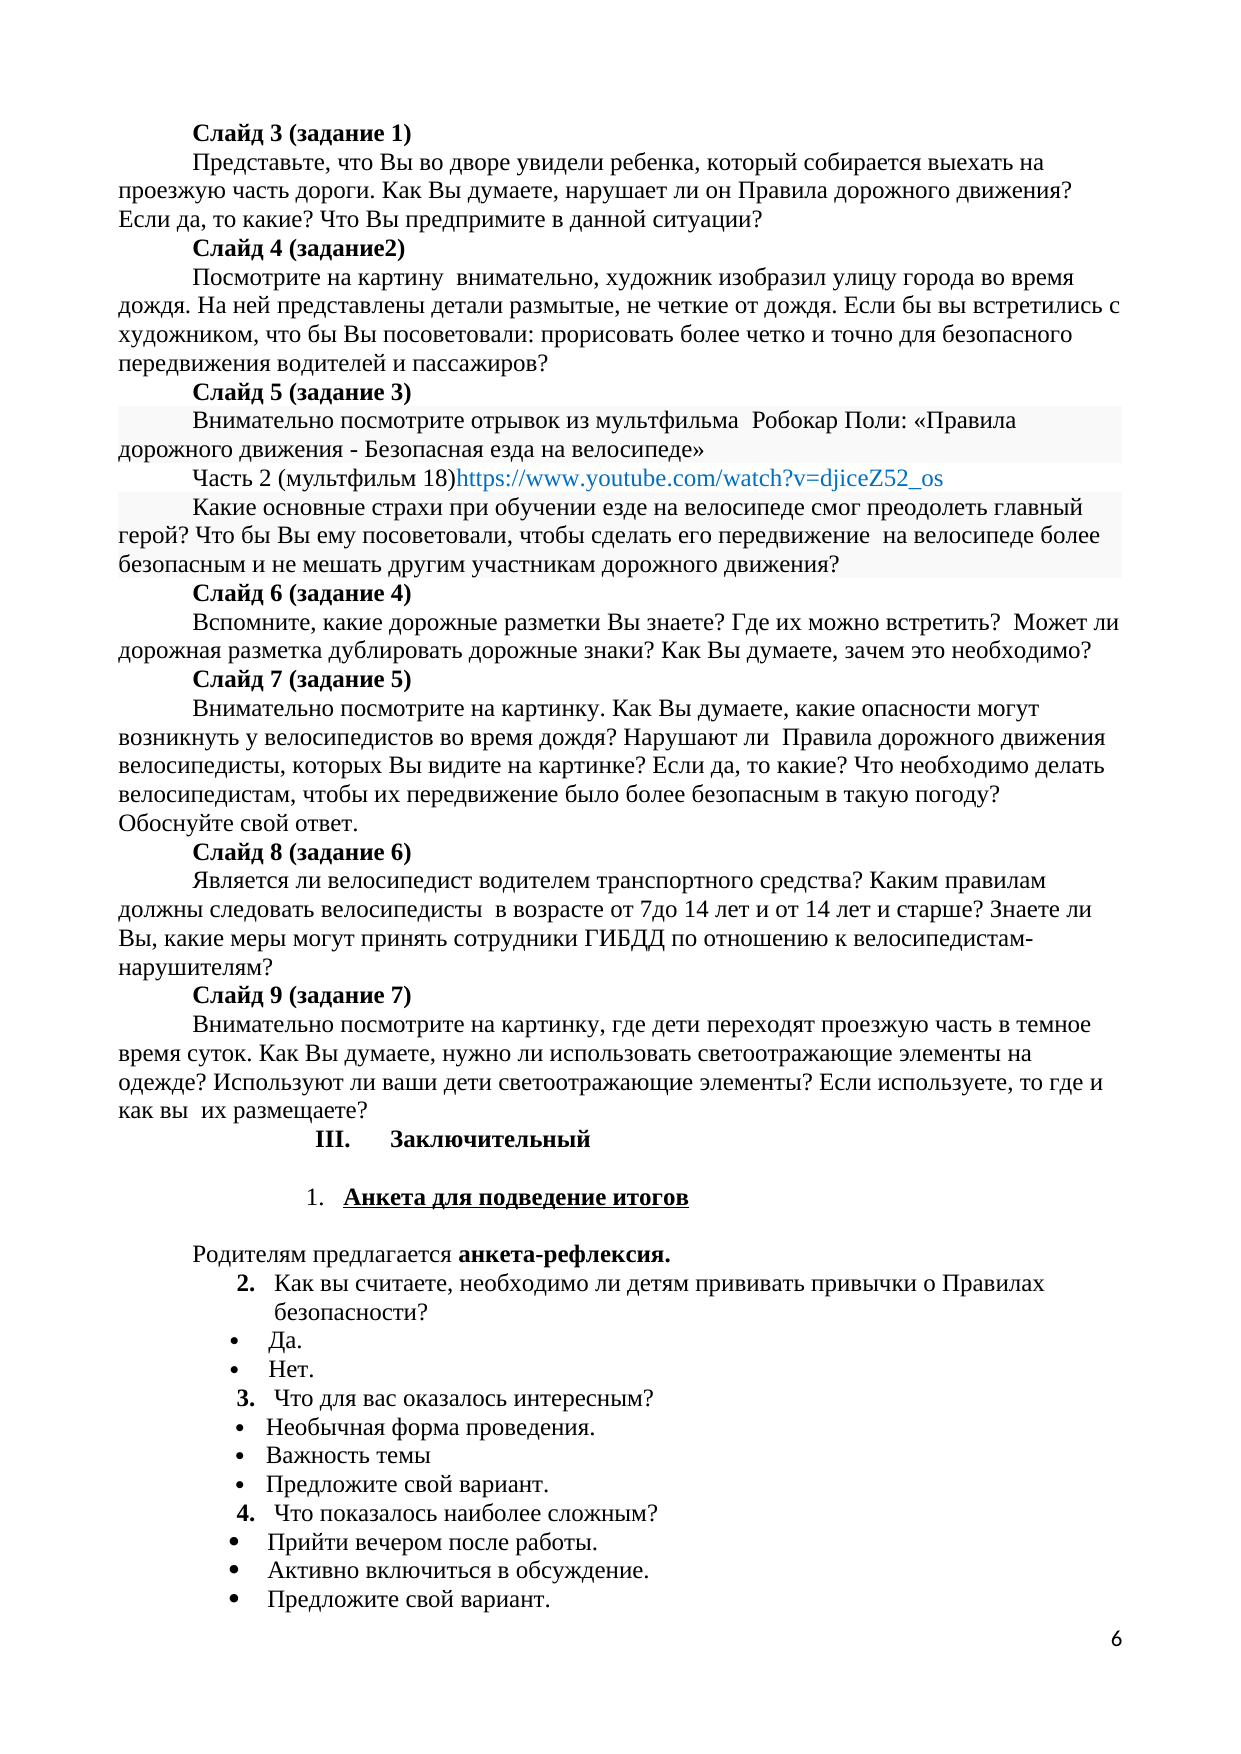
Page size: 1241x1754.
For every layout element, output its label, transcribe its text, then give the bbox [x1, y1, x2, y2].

list Что показалось наиболее сложным? [236, 1498, 1122, 1527]
text Слайд 7 (задание 5) [118, 664, 1122, 693]
list Заключительный [315, 1124, 1122, 1153]
list Важность темы [118, 1441, 1122, 1469]
list Анкета для подведение итогов [306, 1182, 1122, 1211]
text Слайд 5 (задание 3) [118, 377, 1122, 406]
text Слайд 4 (задание2) [118, 233, 1122, 262]
list Нет. [231, 1354, 1122, 1383]
text Посмотрите на картину внимательно, художник изобразил улицу города во время дождя. На ней представлены детали размытые, не четкие от дождя. Если бы вы встретились с художником, что бы Вы посоветовали: прорисовать более четко и точно для безопасного передвижения водителей и пассажиров? [118, 262, 1122, 377]
list Предложите свой вариант. [118, 1469, 1122, 1498]
subtitle Какие основные страхи при обучении езде на велосипеде смог преодолеть главный герой? Что бы Вы ему посоветовали, чтобы сделать его передвижение на велосипеде более безопасным и не мешать другим участникам дорожного движения? [118, 492, 1122, 578]
list Предложите свой вариант. [229, 1584, 1122, 1613]
text Слайд 8 (задание 6) [118, 837, 1122, 866]
text Является ли велосипедист водителем транспортного средства? Каким правилам должны следовать велосипедисты в возрасте от 7до 14 лет и от 14 лет и старше? Знаете ли Вы, какие меры могут принять сотрудники ГИБДД по отношению к велосипедистам-нарушителям? [118, 866, 1122, 981]
list Необычная форма проведения. [118, 1412, 1122, 1441]
text Вспомните, какие дорожные разметки Вы знаете? Где их можно встретить? Может ли дорожная разметка дублировать дорожные знаки? Как Вы думаете, зачем это необходимо? [118, 607, 1122, 664]
list Что для вас оказалось интересным? [236, 1383, 1122, 1412]
list Представьте, что Вы во дворе увидели ребенка, который собирается выехать на проезжую часть дороги. Как Вы думаете, нарушает ли он Правила дорожного движения? Если да, то какие? Что Вы предпримите в данной ситуации? [118, 147, 1122, 233]
list Как вы считаете, необходимо ли детям прививать привычки о Правилах безопасности? [236, 1268, 1122, 1326]
text Слайд 6 (задание 4) [118, 578, 1122, 607]
subtitle Внимательно посмотрите отрывок из мультфильма Робокар Поли: «Правила дорожного движения - Безопасная езда на велосипеде» [118, 406, 1122, 463]
text Слайд 3 (задание 1) [118, 118, 1122, 147]
text Часть 2 (мультфильм 18)https://www.youtube.com/watch?v=djiceZ52_os [118, 463, 1122, 492]
list Да. [231, 1326, 1122, 1354]
text Внимательно посмотрите на картинку, где дети переходят проезжую часть в темное время суток. Как Вы думаете, нужно ли использовать светоотражающие элементы на одежде? Используют ли ваши дети светоотражающие элементы? Если используете, то где и как вы их размещаете? [118, 1009, 1122, 1124]
text Родителям предлагается анкета-рефлексия. [118, 1239, 1122, 1268]
text Слайд 9 (задание 7) [118, 981, 1122, 1009]
list Прийти вечером после работы. [229, 1527, 1122, 1556]
text Внимательно посмотрите на картинку. Как Вы думаете, какие опасности могут возникнуть у велосипедистов во время дождя? Нарушают ли Правила дорожного движения велосипедисты, которых Вы видите на картинке? Если да, то какие? Что необходимо делать велосипедистам, чтобы их передвижение было более безопасным в такую погоду? Обоснуйте свой ответ. [118, 693, 1122, 837]
list Активно включиться в обсуждение. [229, 1556, 1122, 1584]
